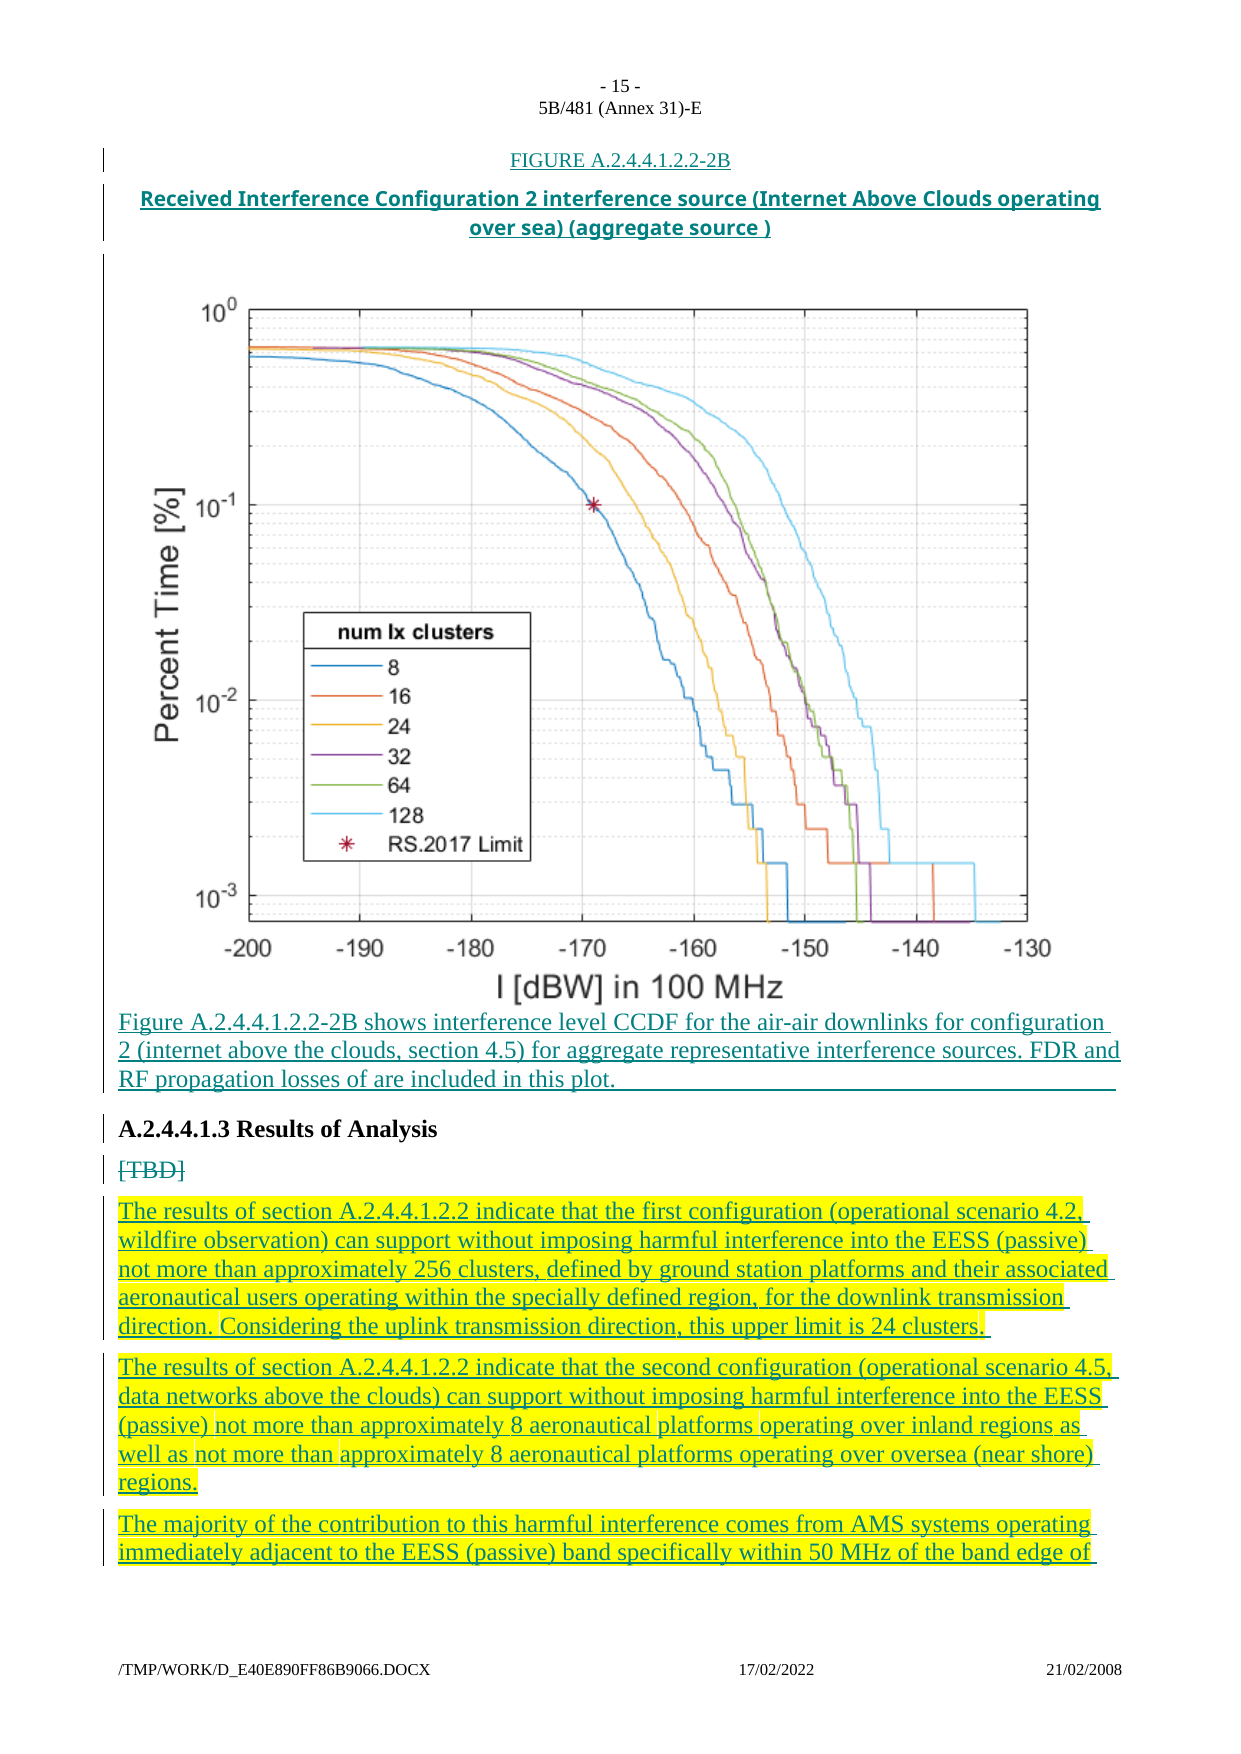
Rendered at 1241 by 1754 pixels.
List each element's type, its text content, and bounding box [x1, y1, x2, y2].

subtitle A.2.4.4.1.3 Results of Analysis [118, 1114, 1122, 1142]
picture [118, 253, 1123, 1007]
